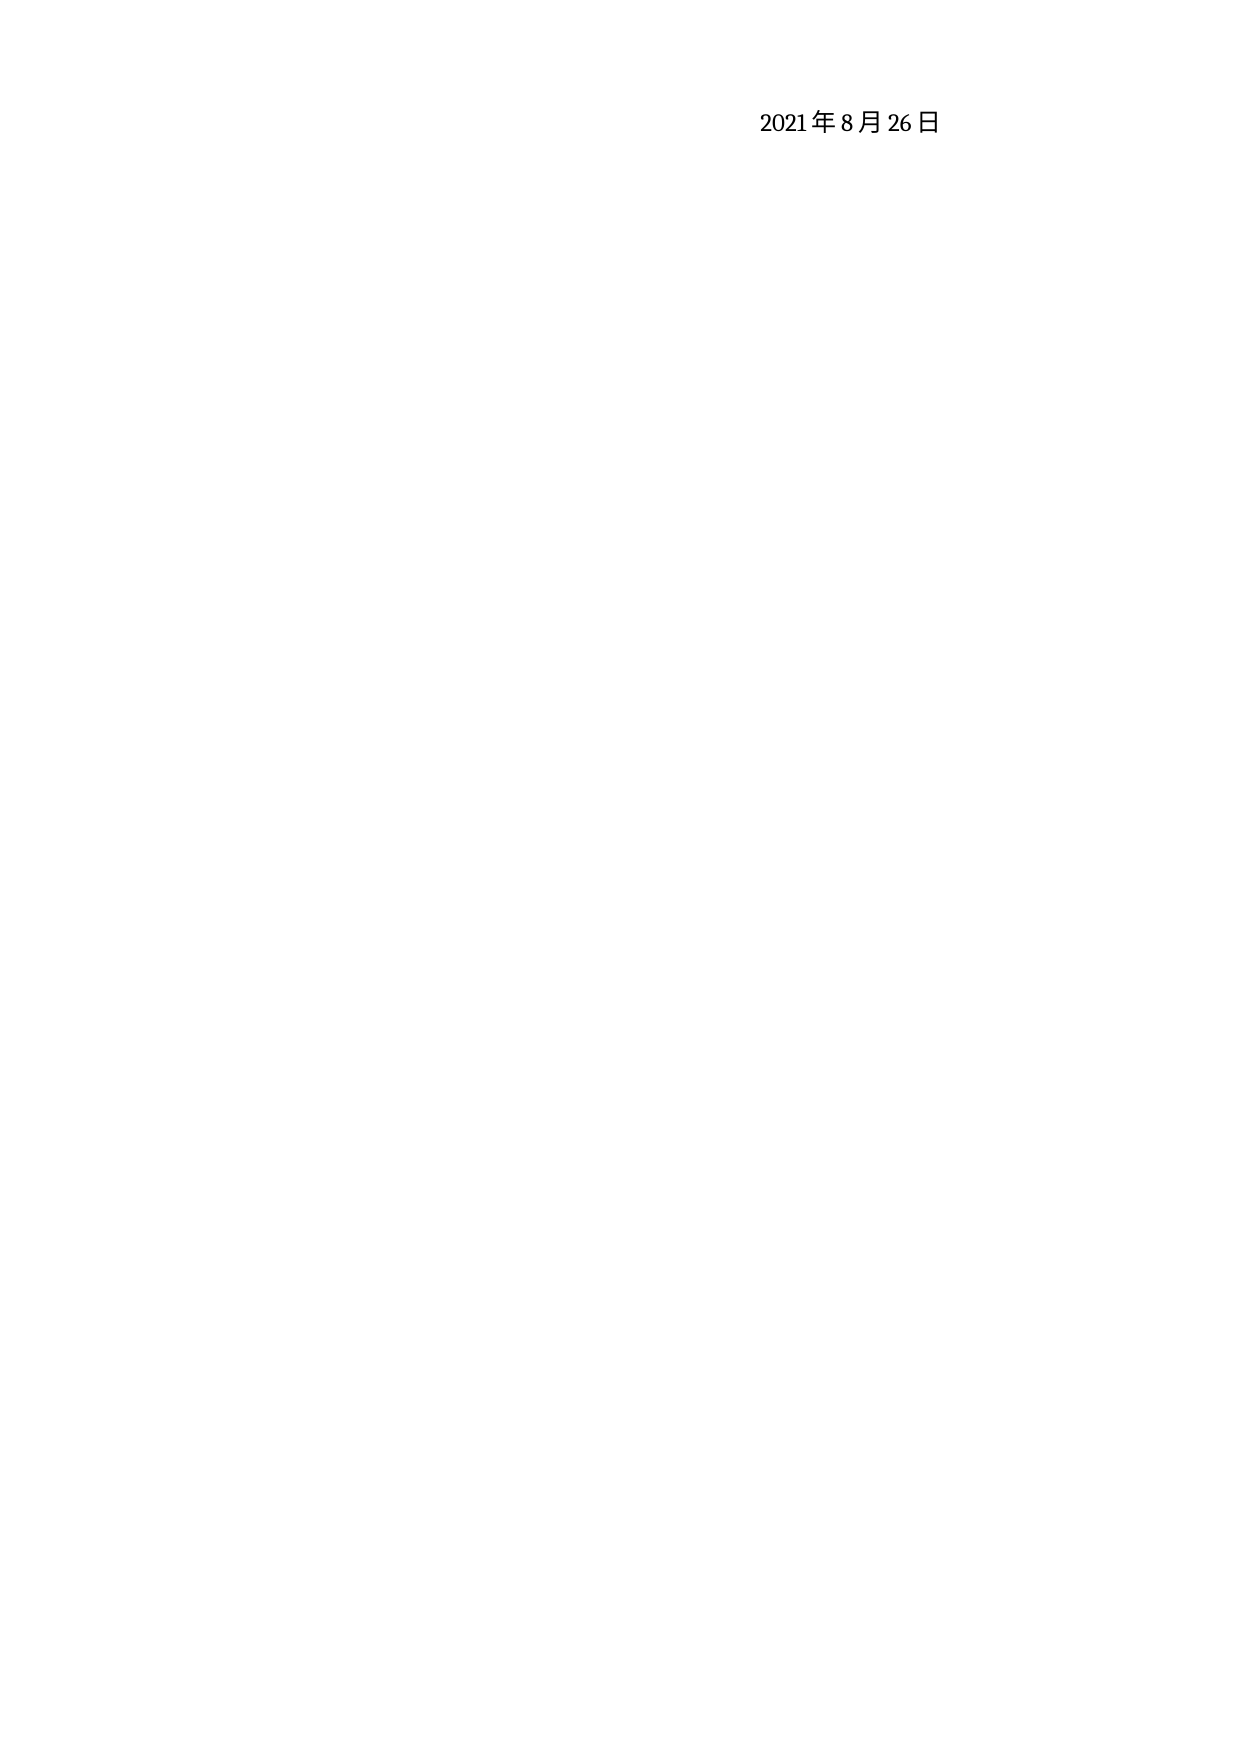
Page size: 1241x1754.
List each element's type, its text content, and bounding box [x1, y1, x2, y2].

text 2021年8月26日 [148, 98, 1108, 143]
